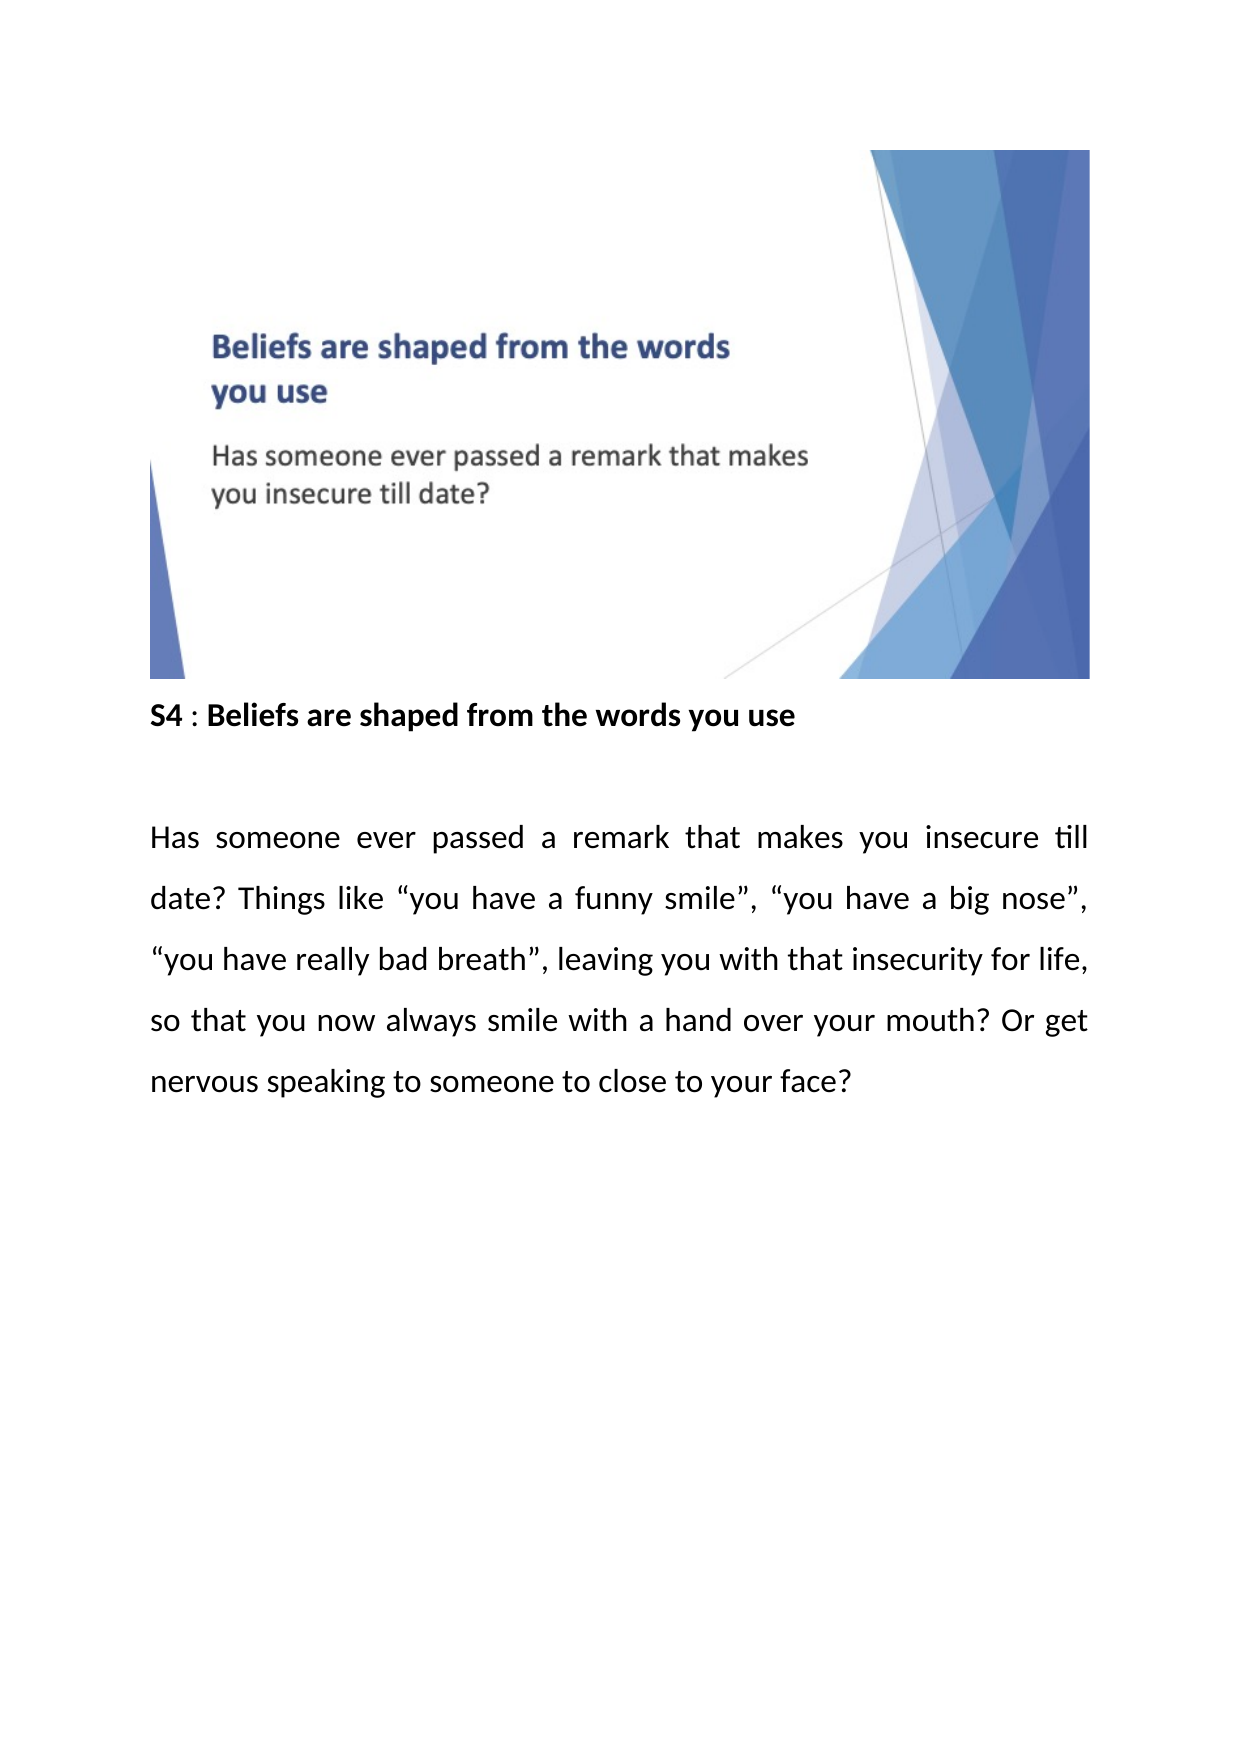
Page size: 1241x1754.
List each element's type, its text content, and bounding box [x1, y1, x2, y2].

text Has someone ever passed a remark that makes you insecure till date? Things like “you have a funny smile”, “you have a big nose”, “you have really bad breath”, leaving you with that insecurity for life, so that you now always smile with a hand over your mouth? Or get nervous speaking to someone to close to your face? [150, 816, 1090, 1101]
text S4 : Beliefs are shaped from the words you use [150, 694, 1090, 734]
picture [150, 150, 1090, 679]
